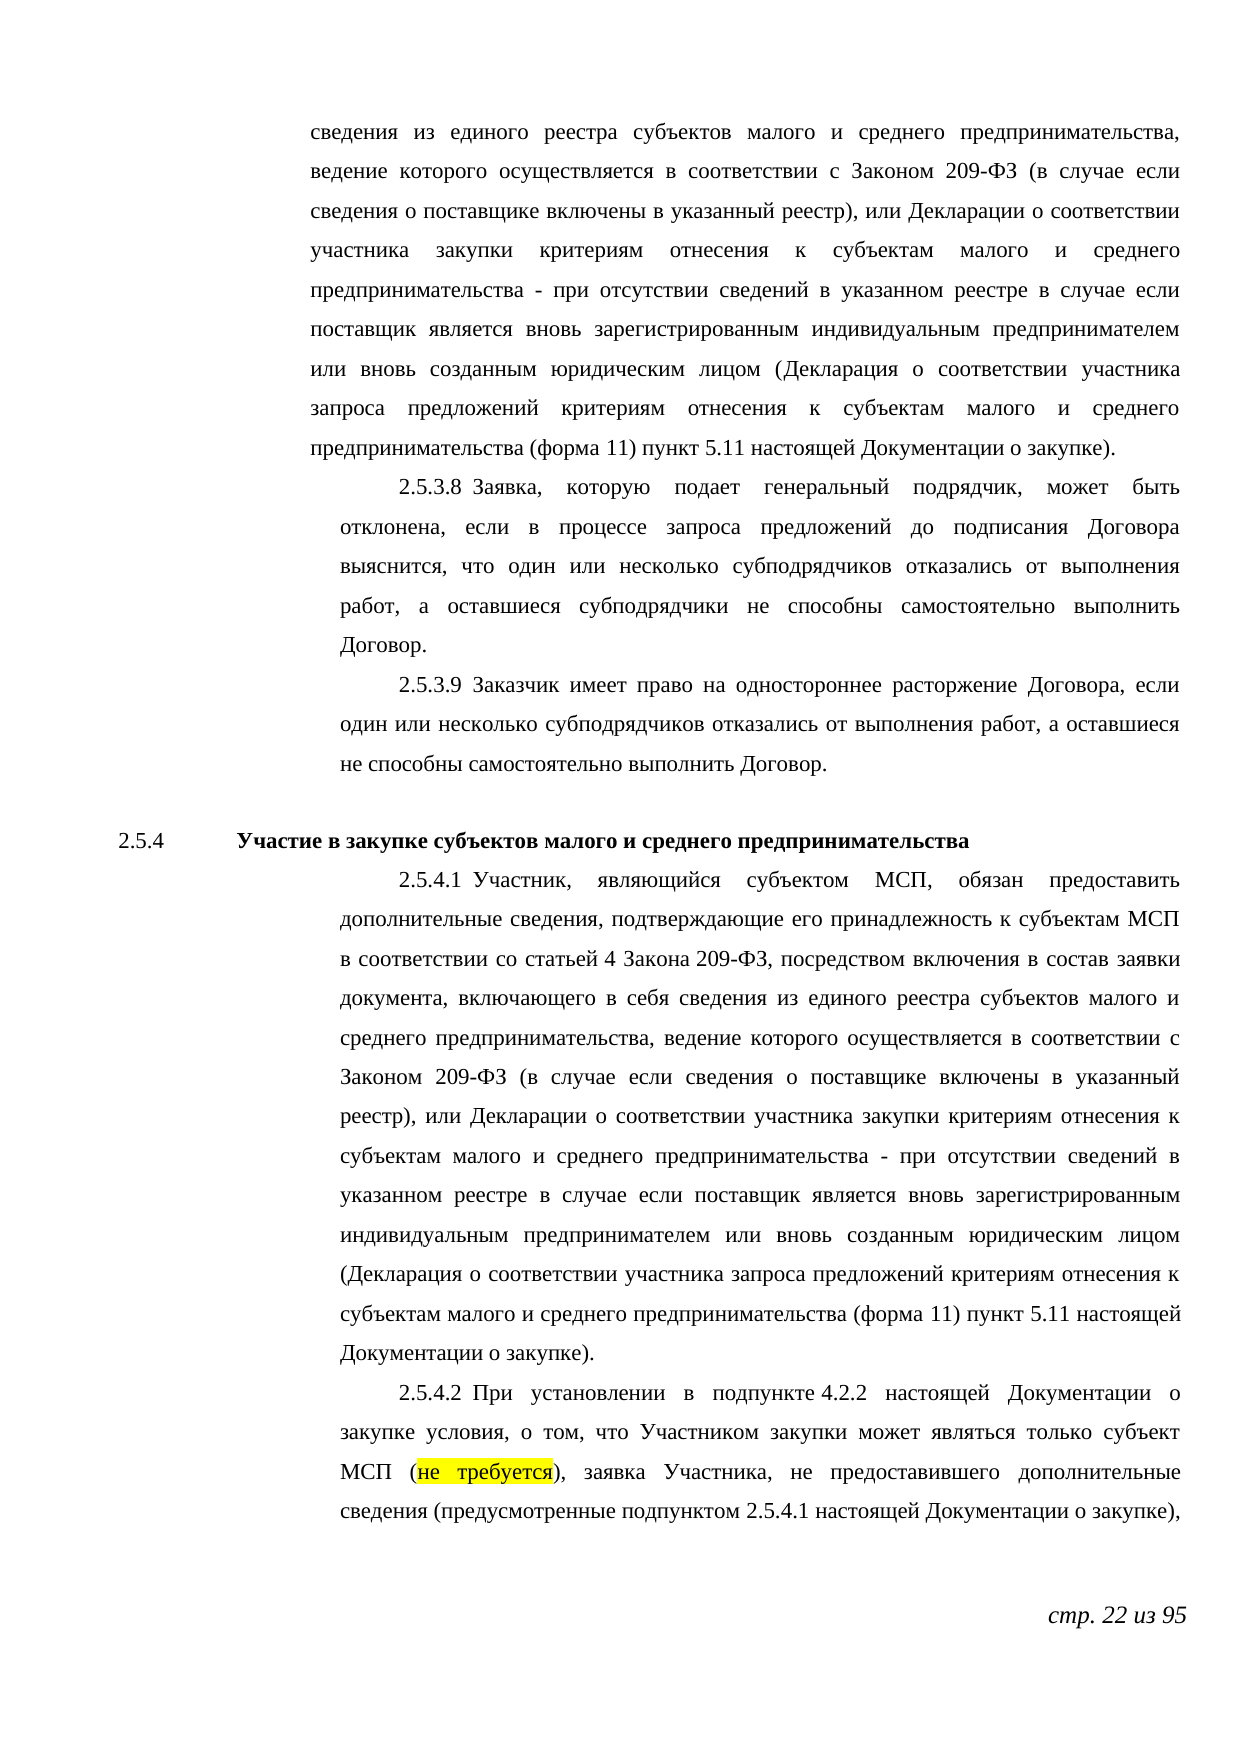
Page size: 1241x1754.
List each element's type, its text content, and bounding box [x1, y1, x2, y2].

text Заявка, которую подает генеральный подрядчик, может быть отклонена, если в процессе запроса предложений до подписания Договора выяснится, что один или несколько субподрядчиков отказались от выполнения работ, а оставшиеся субподрядчики не способны самостоятельно выполнить Договор. [340, 473, 1181, 658]
list Участие в закупке субъектов малого и среднего предпринимательства [118, 827, 1181, 853]
text Заказчик имеет право на одностороннее расторжение Договора, если один или несколько субподрядчиков отказались от выполнения работ, а оставшиеся не способны самостоятельно выполнить Договор. [340, 671, 1181, 776]
text Участник, являющийся субъектом МСП, обязан предоставить дополнительные сведения, подтверждающие его принадлежность к субъектам МСП в соответствии со статьей 4 Закона 209-ФЗ, посредством включения в состав заявки документа, включающего в себя сведения из единого реестра субъектов малого и среднего предпринимательства, ведение которого осуществляется в соответствии с Законом 209-ФЗ (в случае если сведения о поставщике включены в указанный реестр), или Декларации о соответствии участника закупки критериям отнесения к субъектам малого и среднего предпринимательства - при отсутствии сведений в указанном реестре в случае если поставщик является вновь зарегистрированным индивидуальным предпринимателем или вновь созданным юридическим лицом (Декларация о соответствии участника запроса предложений критериям отнесения к субъектам малого и среднего предпринимательства (форма 11) пункт 5.11 настоящей Документации о закупке). [340, 866, 1181, 1366]
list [251, 118, 1181, 460]
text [340, 1379, 1181, 1524]
